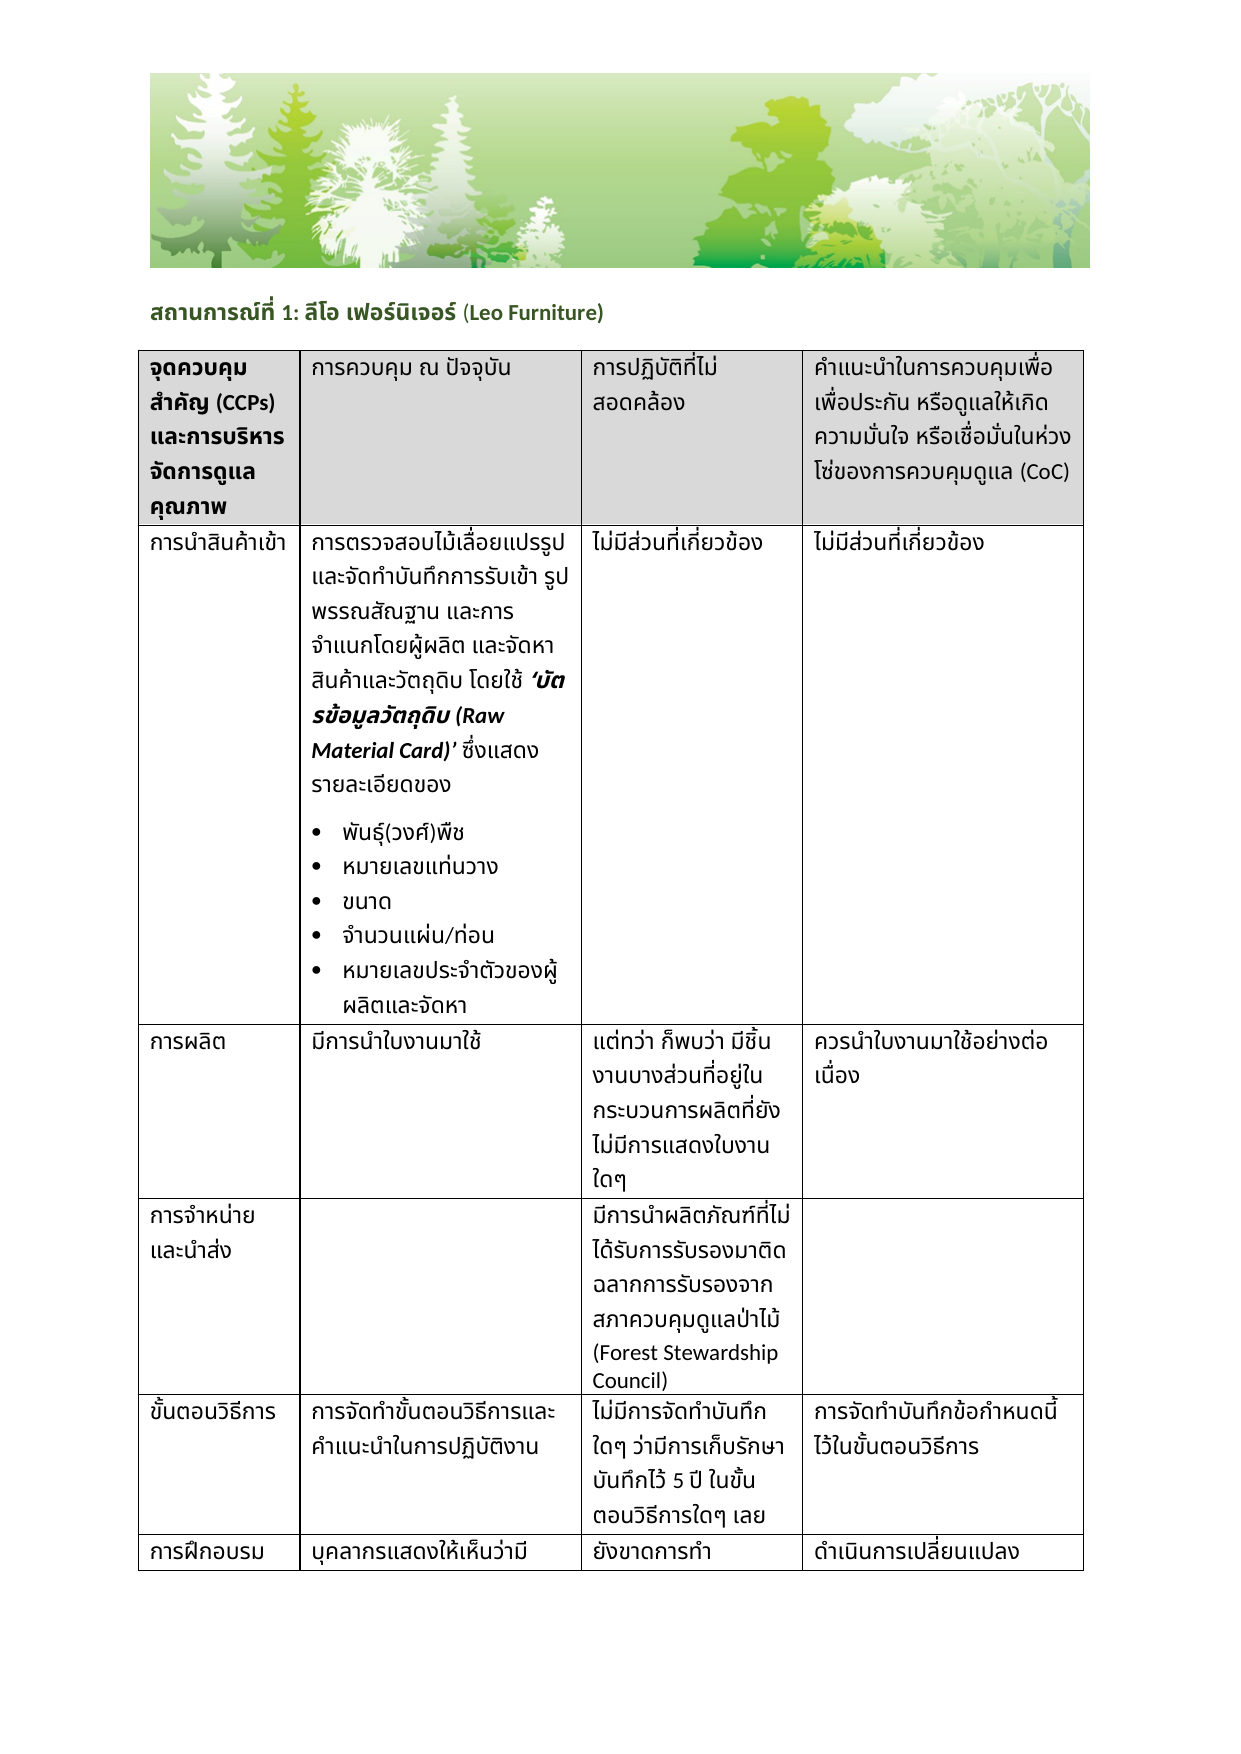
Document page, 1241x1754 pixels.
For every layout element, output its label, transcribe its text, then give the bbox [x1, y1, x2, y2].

table_cell ควรนำใบงานมาใช้อย่างต่อเนื่อง [803, 1025, 1083, 1198]
table_cell การฝึกอบรม [139, 1535, 299, 1569]
table_cell การจัดทำบันทึกข้อกำหนดนี้ไว้ในขั้นตอนวิธีการ [803, 1395, 1083, 1534]
table_cell ไม่มีส่วนที่เกี่ยวข้อง [803, 526, 1083, 1024]
table_cell การจัดทำขั้นตอนวิธีการและคำแนะนำในการปฏิบัติงาน [301, 1395, 581, 1534]
table_cell ไม่มีส่วนที่เกี่ยวข้อง [582, 526, 802, 1024]
table_cell ไม่มีการจัดทำบันทึกใดๆ ว่ามีการเก็บรักษาบันทึกไว้ 5 ปี ในขั้นตอนวิธีการใดๆ เลย [582, 1395, 802, 1534]
table_cell [803, 1199, 1083, 1394]
table_header จุดควบคุมสำคัญ (CCPs) และการบริหารจัดการดูแลคุณภาพ [139, 351, 299, 524]
table_cell การตรวจสอบไม้เลื่อยแปรรูป และจัดทำบันทึกการรับเข้า รูปพรรณสัณฐาน และการจำแนกโดยผู้ผลิต และจัดหาสินค้าและวัตถุดิบ โดยใช้ ‘บัตรข้อมูลวัตถุดิบ (Raw Material Card)’ ซึ่งแสดงรายละเอียดของ พันธุ์(วงศ์)พืช หมายเลขแท่นวาง ขนาด จำนวนแผ่น/ท่อน หมายเลขประจำตัวของผู้ผลิตและจัดหา [301, 526, 581, 1024]
table_cell ขั้นตอนวิธีการ [139, 1395, 299, 1534]
table_cell ดำเนินการเปลี่ยนแปลง [803, 1535, 1083, 1569]
table_header การปฏิบัติที่ไม่สอดคล้อง [582, 351, 802, 524]
table_cell บุคลากรแสดงให้เห็นว่ามีความเข้าใจอันดีกับข้อกำหนดของห่วงโซ่ของการควบคุมดูแล (Chain of custody) ตลอดจนความรับผิดชอบของตนเอง [301, 1535, 581, 1569]
table_cell [301, 1199, 581, 1394]
table_cell การนำสินค้าเข้า [139, 526, 299, 1024]
table_cell มีการนำใบงานมาใช้ [301, 1025, 581, 1198]
table_header การควบคุม ณ ปัจจุบัน [301, 351, 581, 524]
text สถานการณ์ที่ 1: ลีโอ เฟอร์นิเจอร์ (Leo Furniture) [150, 296, 1090, 331]
table_cell มีการนำผลิตภัณฑ์ที่ไม่ได้รับการรับรองมาติดฉลากการรับรองจากสภาควบคุมดูแลป่าไม้ (Forest Stewardship Council) [582, 1199, 802, 1394]
table_cell ยังขาดการทำกระบวนการฝึกอบรมในบางอย่างไป [582, 1535, 802, 1569]
table_header คำแนะนำในการควบคุมเพื่อเพื่อประกัน หรือดูแลให้เกิดความมั่นใจ หรือเชื่อมั่นในห่วงโซ่ของการควบคุมดูแล (CoC) [803, 351, 1083, 524]
picture [150, 73, 1090, 268]
table_cell แต่ทว่า ก็พบว่า มีชิ้นงานบางส่วนที่อยู่ในกระบวนการผลิตที่ยังไม่มีการแสดงใบงานใดๆ [582, 1025, 802, 1198]
table_cell การผลิต [139, 1025, 299, 1198]
table_cell การจำหน่ายและนำส่ง [139, 1199, 299, 1394]
